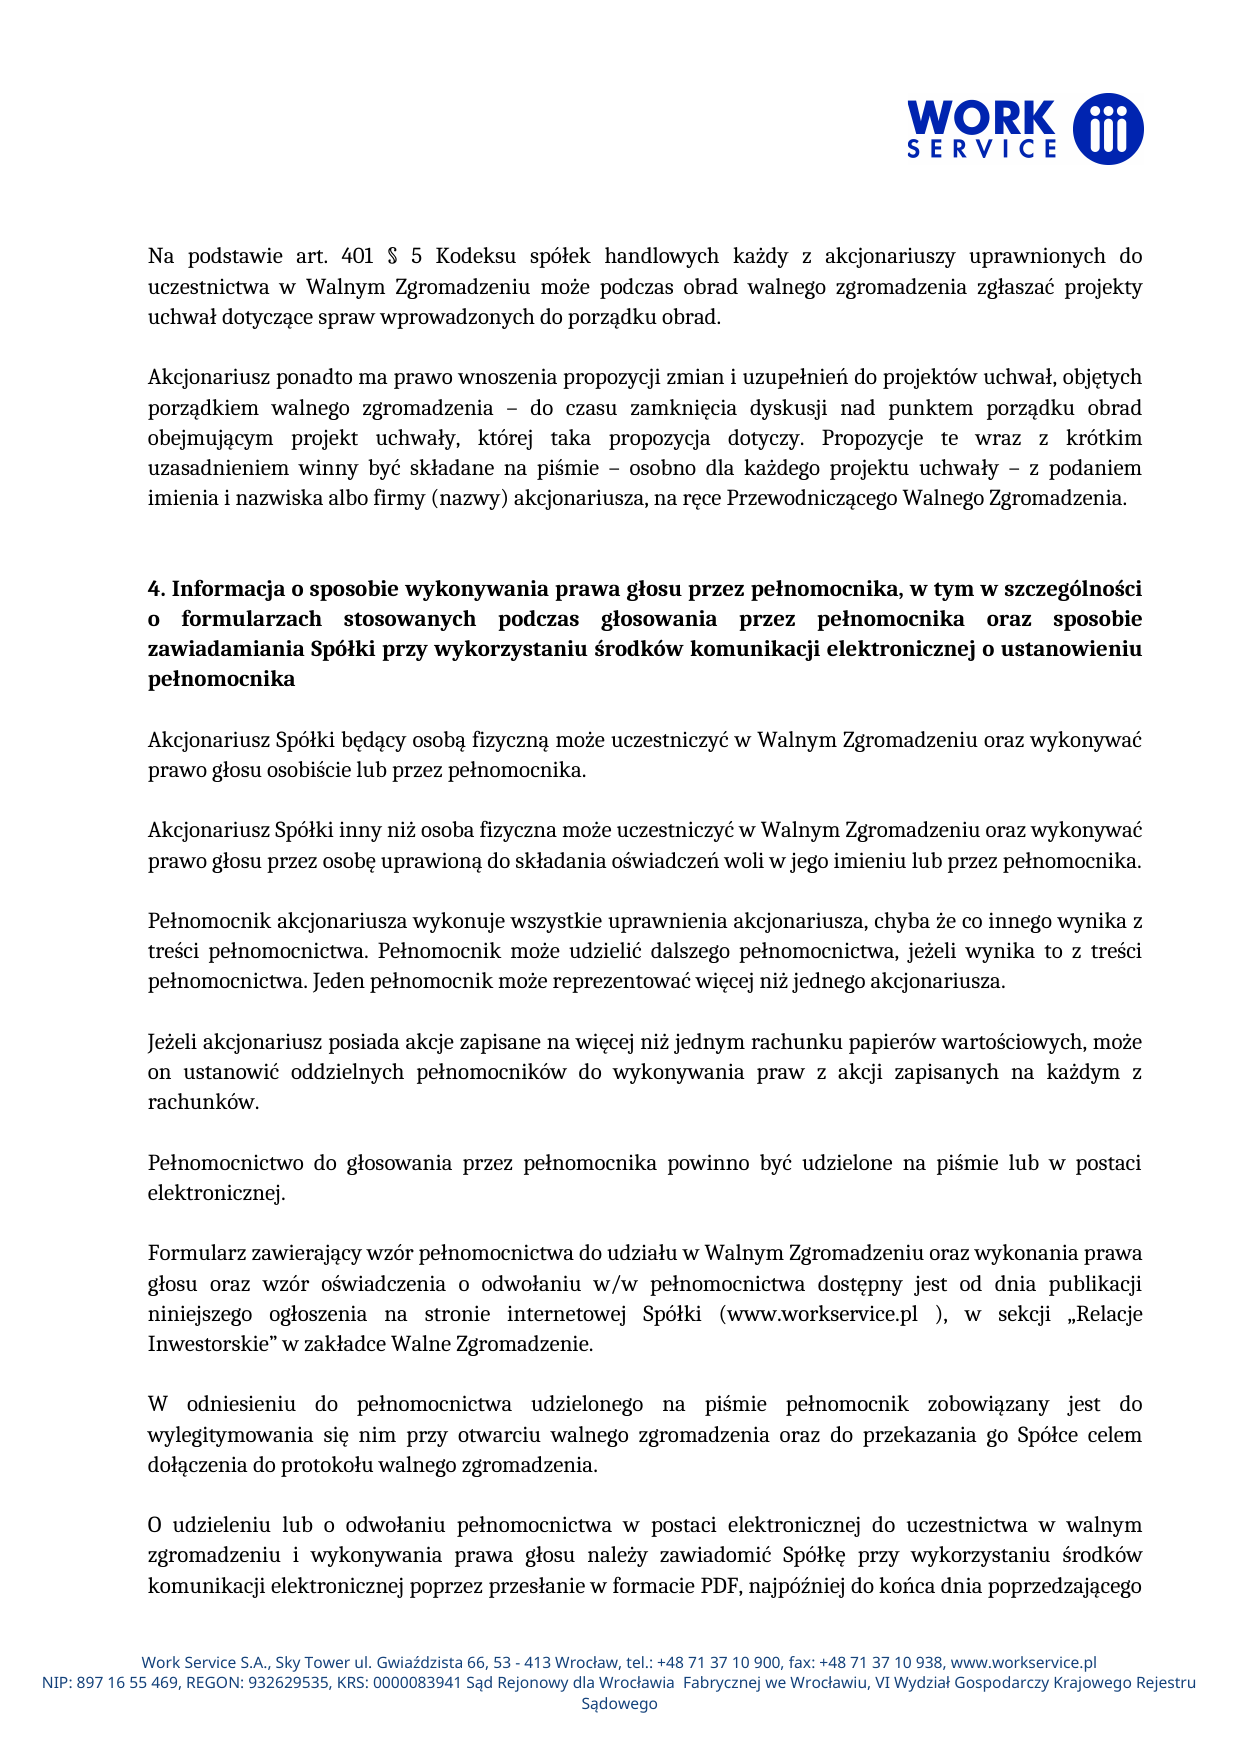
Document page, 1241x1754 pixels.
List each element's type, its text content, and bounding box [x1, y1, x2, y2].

text Akcjonariusz Spółki będący osobą fizyczną może uczestniczyć w Walnym Zgromadzeniu oraz wykonywać prawo głosu osobiście lub przez pełnomocnika. [148, 727, 1144, 783]
picture [907, 93, 1144, 165]
text Jeżeli akcjonariusz posiada akcje zapisane na więcej niż jednym rachunku papierów wartościowych, może on ustanowić oddzielnych pełnomocników do wykonywania praw z akcji zapisanych na każdym z rachunków. [148, 1029, 1144, 1116]
text Pełnomocnik akcjonariusza wykonuje wszystkie uprawnienia akcjonariusza, chyba że co innego wynika z treści pełnomocnictwa. Pełnomocnik może udzielić dalszego pełnomocnictwa, jeżeli wynika to z treści pełnomocnictwa. Jeden pełnomocnik może reprezentować więcej niż jednego akcjonariusza. [148, 908, 1144, 995]
text 4. Informacja o sposobie wykonywania prawa głosu przez pełnomocnika, w tym w szczególności o formularzach stosowanych podczas głosowania przez pełnomocnika oraz sposobie zawiadamiania Spółki przy wykorzystaniu środków komunikacji elektronicznej o ustanowieniu pełnomocnika [148, 576, 1144, 693]
text Na podstawie art. 401 § 5 Kodeksu spółek handlowych każdy z akcjonariuszy uprawnionych do uczestnictwa w Walnym Zgromadzeniu może podczas obrad walnego zgromadzenia zgłaszać projekty uchwał dotyczące spraw wprowadzonych do porządku obrad. [148, 243, 1144, 330]
text Pełnomocnictwo do głosowania przez pełnomocnika powinno być udzielone na piśmie lub w postaci elektronicznej. [148, 1149, 1144, 1206]
text Formularz zawierający wzór pełnomocnictwa do udziału w Walnym Zgromadzeniu oraz wykonania prawa głosu oraz wzór oświadczenia o odwołaniu w/w pełnomocnictwa dostępny jest od dnia publikacji niniejszego ogłoszenia na stronie internetowej Spółki (www.workservice.pl ), w sekcji „Relacje Inwestorskie” w zakładce Walne Zgromadzenie. [148, 1240, 1144, 1357]
text Akcjonariusz ponadto ma prawo wnoszenia propozycji zmian i uzupełnień do projektów uchwał, objętych porządkiem walnego zgromadzenia – do czasu zamknięcia dyskusji nad punktem porządku obrad obejmującym projekt uchwały, której taka propozycja dotyczy. Propozycje te wraz z krótkim uzasadnieniem winny być składane na piśmie – osobno dla każdego projektu uchwały – z podaniem imienia i nazwiska albo firmy (nazwy) akcjonariusza, na ręce Przewodniczącego Walnego Zgromadzenia. [148, 364, 1144, 511]
text W odniesieniu do pełnomocnictwa udzielonego na piśmie pełnomocnik zobowiązany jest do wylegitymowania się nim przy otwarciu walnego zgromadzenia oraz do przekazania go Spółce celem dołączenia do protokołu walnego zgromadzenia. [148, 1391, 1144, 1478]
text Akcjonariusz Spółki inny niż osoba fizyczna może uczestniczyć w Walnym Zgromadzeniu oraz wykonywać prawo głosu przez osobę uprawioną do składania oświadczeń woli w jego imieniu lub przez pełnomocnika. [148, 817, 1144, 874]
